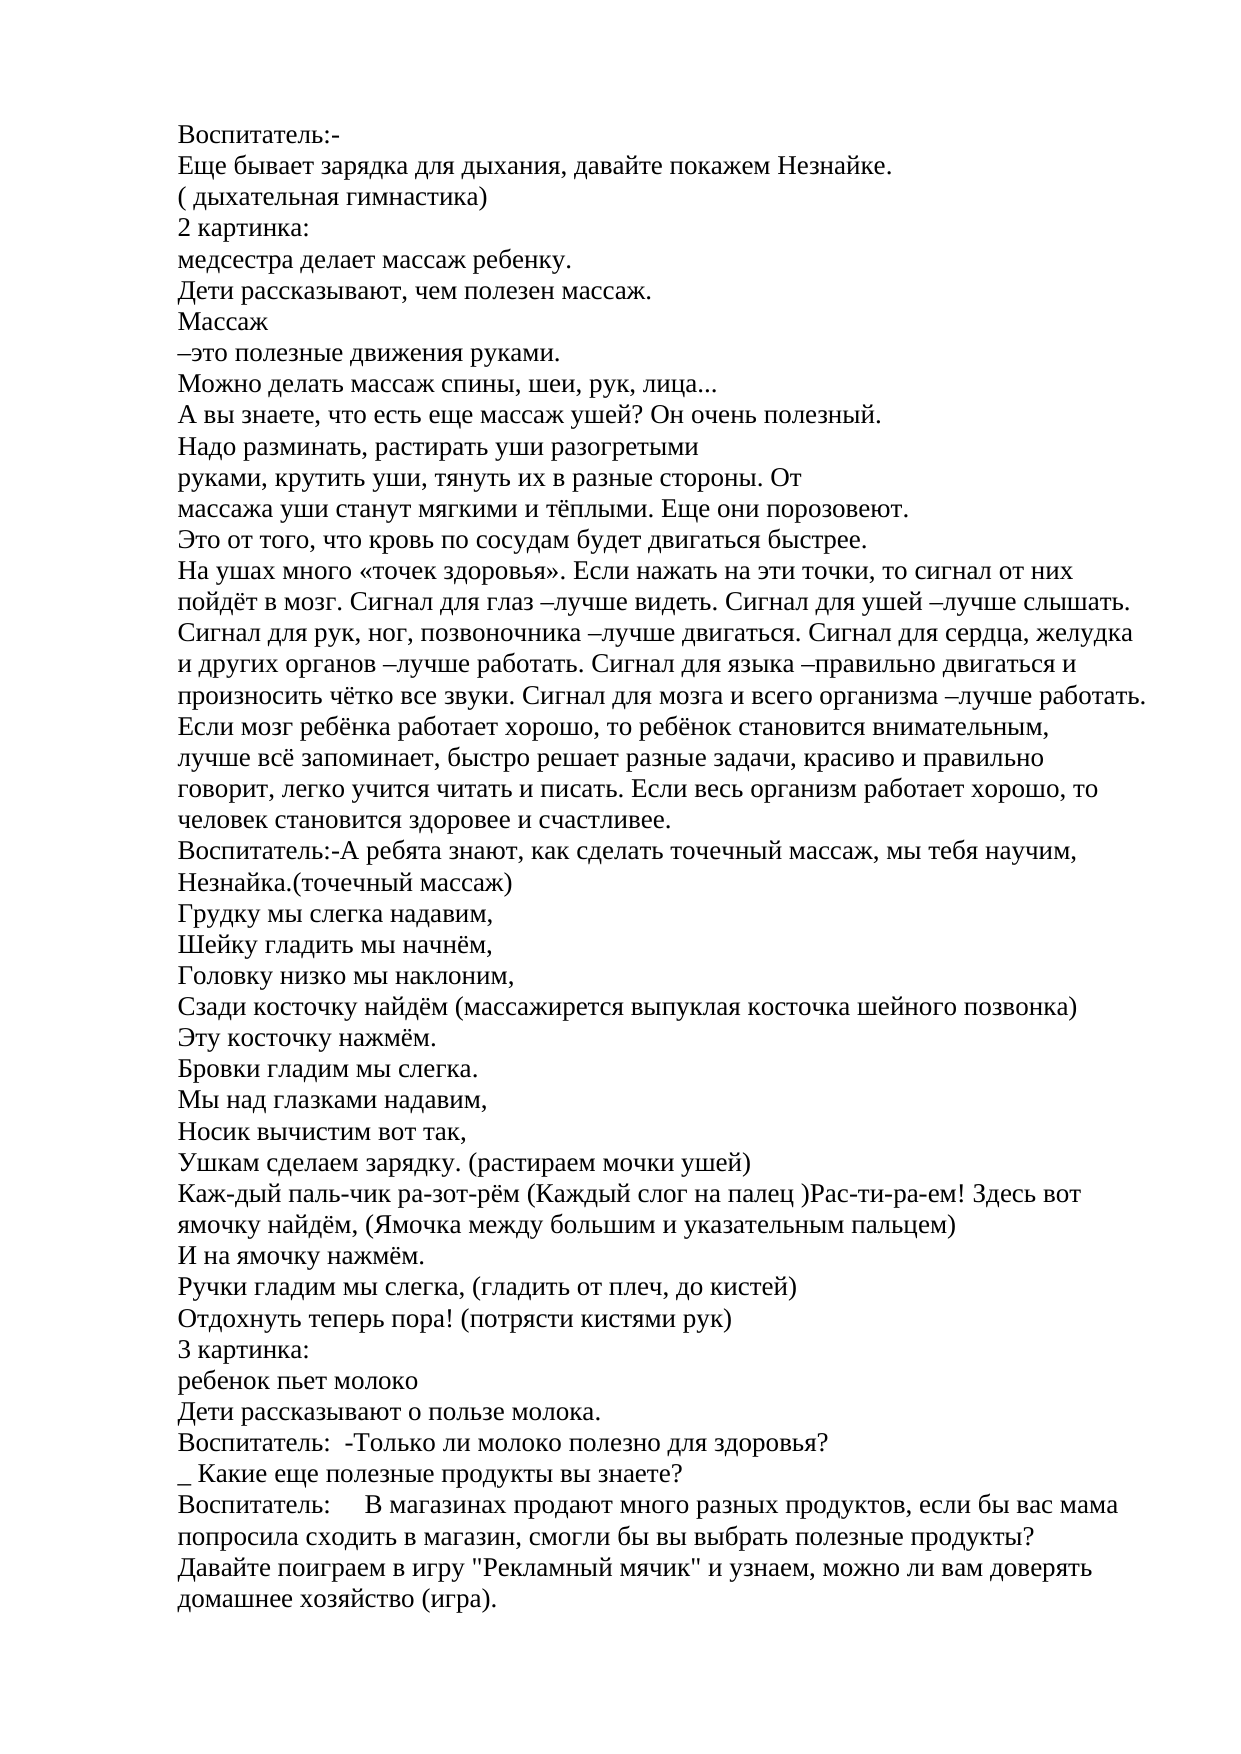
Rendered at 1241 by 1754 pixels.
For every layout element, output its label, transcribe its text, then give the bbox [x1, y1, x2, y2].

text Незнайка.(точечный массаж) [177, 866, 1152, 897]
text –это полезные движения руками. [177, 336, 1152, 367]
text Дети рассказывают о пользе молока. [177, 1395, 1152, 1426]
text Ушкам сделаем зарядку. (растираем мочки ушей) [177, 1146, 1152, 1177]
text Давайте поиграем в игру "Рекламный мячик" и узнаем, можно ли вам доверять [177, 1551, 1152, 1582]
text 2 картинка: [177, 212, 1152, 243]
text Воспитатель: В магазинах продают много разных продуктов, если бы вас мама [177, 1488, 1152, 1520]
text Это от того, что кровь по сосудам будет двигаться быстрее. [177, 523, 1152, 554]
text Массаж [177, 305, 1152, 336]
text массажа уши станут мягкими и тёплыми. Еще они порозовеют. [177, 492, 1152, 523]
text Отдохнуть теперь пора! (потрясти кистями рук) [177, 1302, 1152, 1333]
text ямочку найдём, (Ямочка между большим и указательным пальцем) [177, 1208, 1152, 1239]
text 3 картинка: [177, 1333, 1152, 1364]
text Еще бывает зарядка для дыхания, давайте покажем Незнайке. [177, 149, 1152, 180]
text лучше всё запоминает, быстро решает разные задачи, красиво и правильно [177, 741, 1152, 772]
text Воспитатель:-А ребята знают, как сделать точечный массаж, мы тебя научим, [177, 834, 1152, 866]
text медсестра делает массаж ребенку. [177, 243, 1152, 274]
text Головку низко мы наклоним, [177, 959, 1152, 990]
text Грудку мы слегка надавим, [177, 897, 1152, 928]
text руками, крутить уши, тянуть их в разные стороны. От [177, 461, 1152, 492]
text домашнее хозяйство (игра). [177, 1582, 1152, 1613]
text говорит, легко учится читать и писать. Если весь организм работает хорошо, то человек становится здоровее и счастливее. [177, 772, 1152, 834]
text ( дыхательная гимнастика) [177, 180, 1152, 212]
text Воспитатель:- [177, 118, 1152, 149]
text Носик вычистим вот так, [177, 1115, 1152, 1146]
text Каж-дый паль-чик ра-зот-рём (Каждый слог на палец )Рас-ти-ра-ем! Здесь вот [177, 1177, 1152, 1208]
text Бровки гладим мы слегка. [177, 1052, 1152, 1084]
text Шейку гладить мы начнём, [177, 928, 1152, 959]
text Ручки гладим мы слегка, (гладить от плеч, до кистей) [177, 1271, 1152, 1302]
text Сзади косточку найдём (массажирется выпуклая косточка шейного позвонка) [177, 990, 1152, 1021]
text На ушах много «точек здоровья». Если нажать на эти точки, то сигнал от них пойдёт в мозг. Сигнал для глаз –лучше видеть. Сигнал для ушей –лучше слышать. Сигнал для рук, ног, позвоночника –лучше двигаться. Сигнал для сердца, желудка и других органов –лучше работать. Сигнал для языка –правильно двигаться и произносить чётко все звуки. Сигнал для мозга и всего организма –лучше работать. Если мозг ребёнка работает хорошо, то ребёнок становится внимательным, [177, 554, 1152, 741]
text Эту косточку нажмём. [177, 1021, 1152, 1052]
text Дети рассказывают, чем полезен массаж. [177, 274, 1152, 305]
text Воспитатель: -Только ли молоко полезно для здоровья? [177, 1426, 1152, 1457]
text Надо разминать, растирать уши разогретыми [177, 429, 1152, 461]
text А вы знаете, что есть еще массаж ушей? Он очень полезный. [177, 398, 1152, 429]
text попросила сходить в магазин, смогли бы вы выбрать полезные продукты? [177, 1520, 1152, 1551]
text Мы над глазками надавим, [177, 1084, 1152, 1115]
text И на ямочку нажмём. [177, 1239, 1152, 1271]
text Можно делать массаж спины, шеи, рук, лица... [177, 367, 1152, 398]
text _ Какие еще полезные продукты вы знаете? [177, 1457, 1152, 1488]
text ребенок пьет молоко [177, 1364, 1152, 1395]
